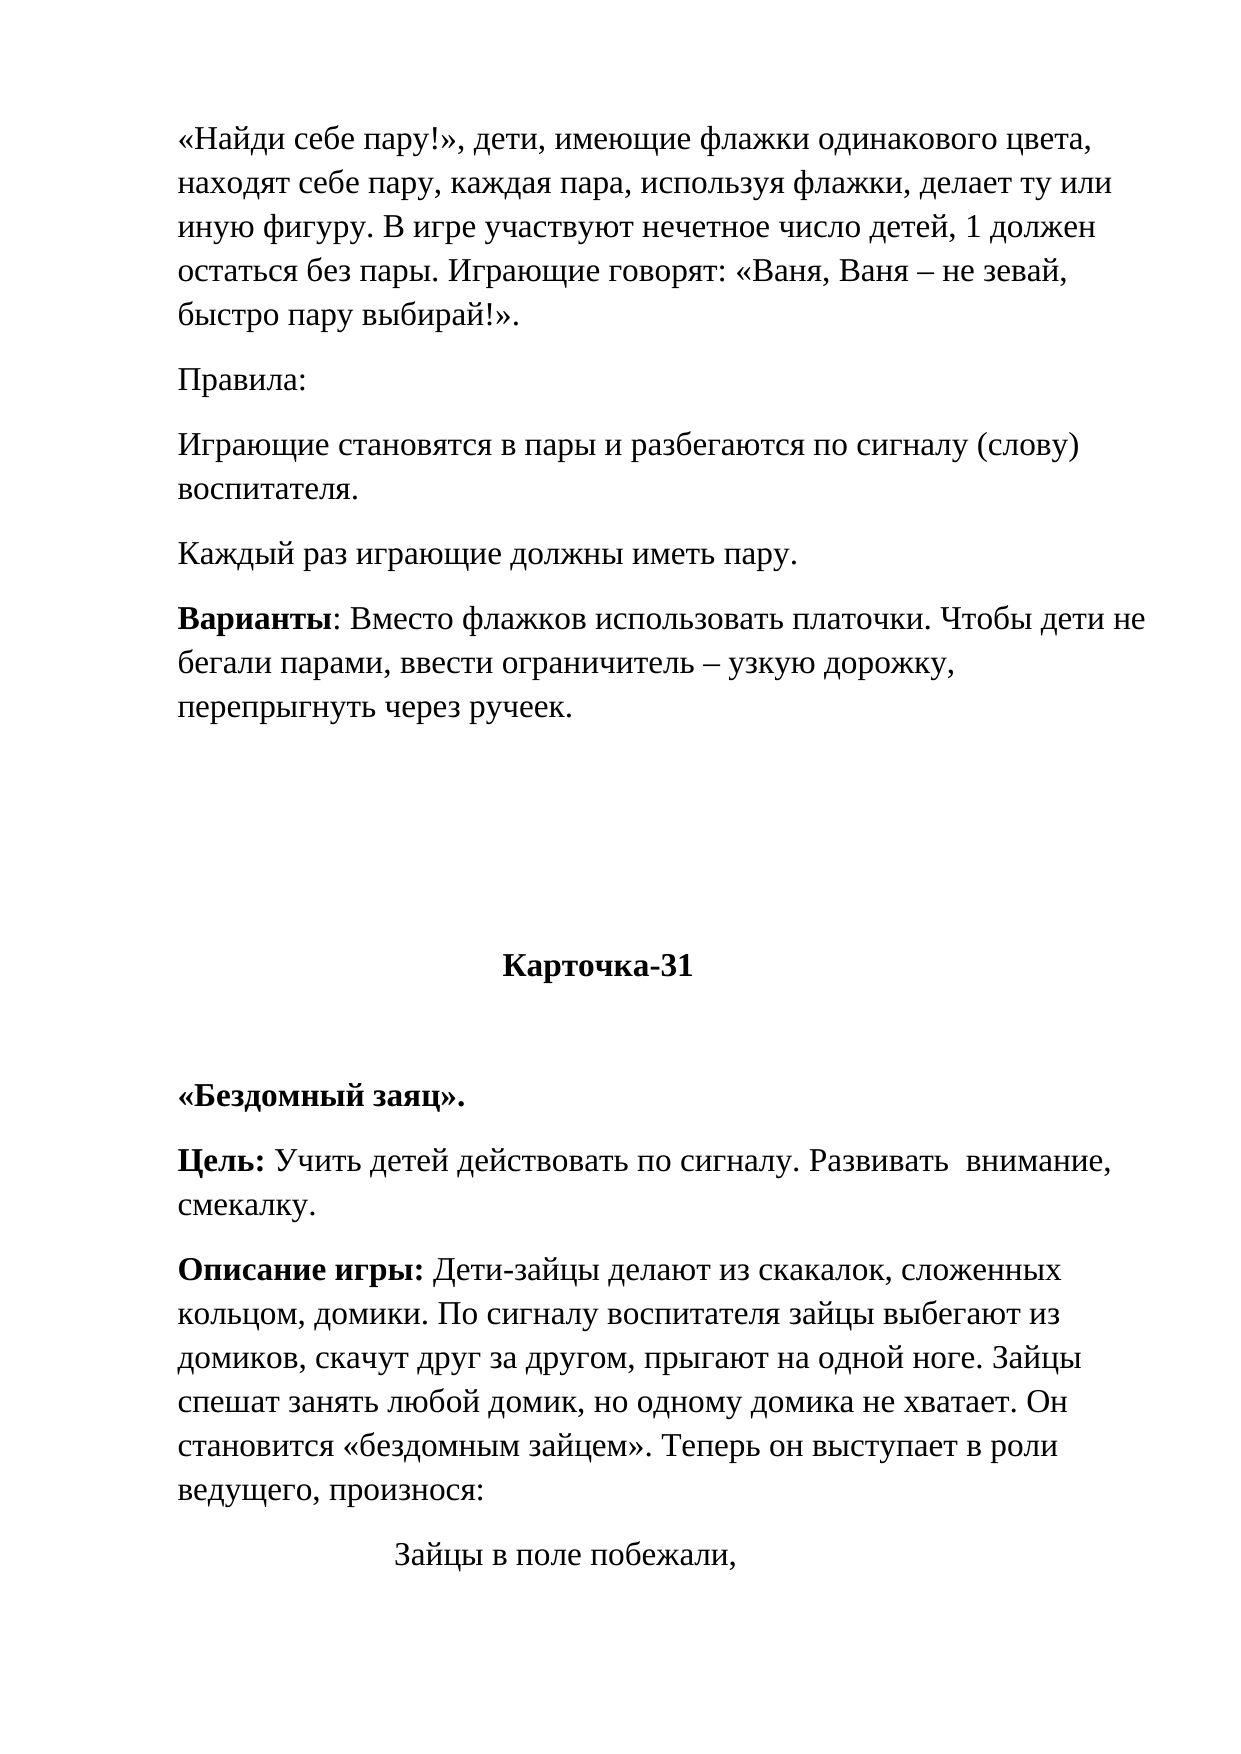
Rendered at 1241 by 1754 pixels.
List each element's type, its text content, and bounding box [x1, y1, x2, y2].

text Описание игры: Дети-зайцы делают из скакалок, сложенных кольцом, домики. По сигналу воспитателя зайцы выбегают из домиков, скачут друг за другом, прыгают на одной ноге. Зайцы спешат занять любой домик, но одному домика не хватает. Он становится «бездомным зайцем». Теперь он выступает в роли ведущего, произнося: [177, 1249, 1152, 1508]
text Варианты: Вместо флажков использовать платочки. Чтобы дети не бегали парами, ввести ограничитель – узкую дорожку, перепрыгнуть через ручеек. [177, 598, 1152, 724]
text Зайцы в поле побежали, [177, 1534, 1152, 1573]
text Правила: [177, 359, 1152, 398]
text Играющие становятся в пары и разбегаются по сигналу (слову) воспитателя. [177, 424, 1152, 507]
text Цель: Учить детей действовать по сигналу. Развивать внимание, смекалку. [177, 1140, 1152, 1223]
text «Бездомный заяц». [177, 1076, 1152, 1114]
text Карточка-31 [177, 946, 1152, 984]
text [177, 118, 1152, 333]
text Каждый раз играющие должны иметь пару. [177, 533, 1152, 571]
